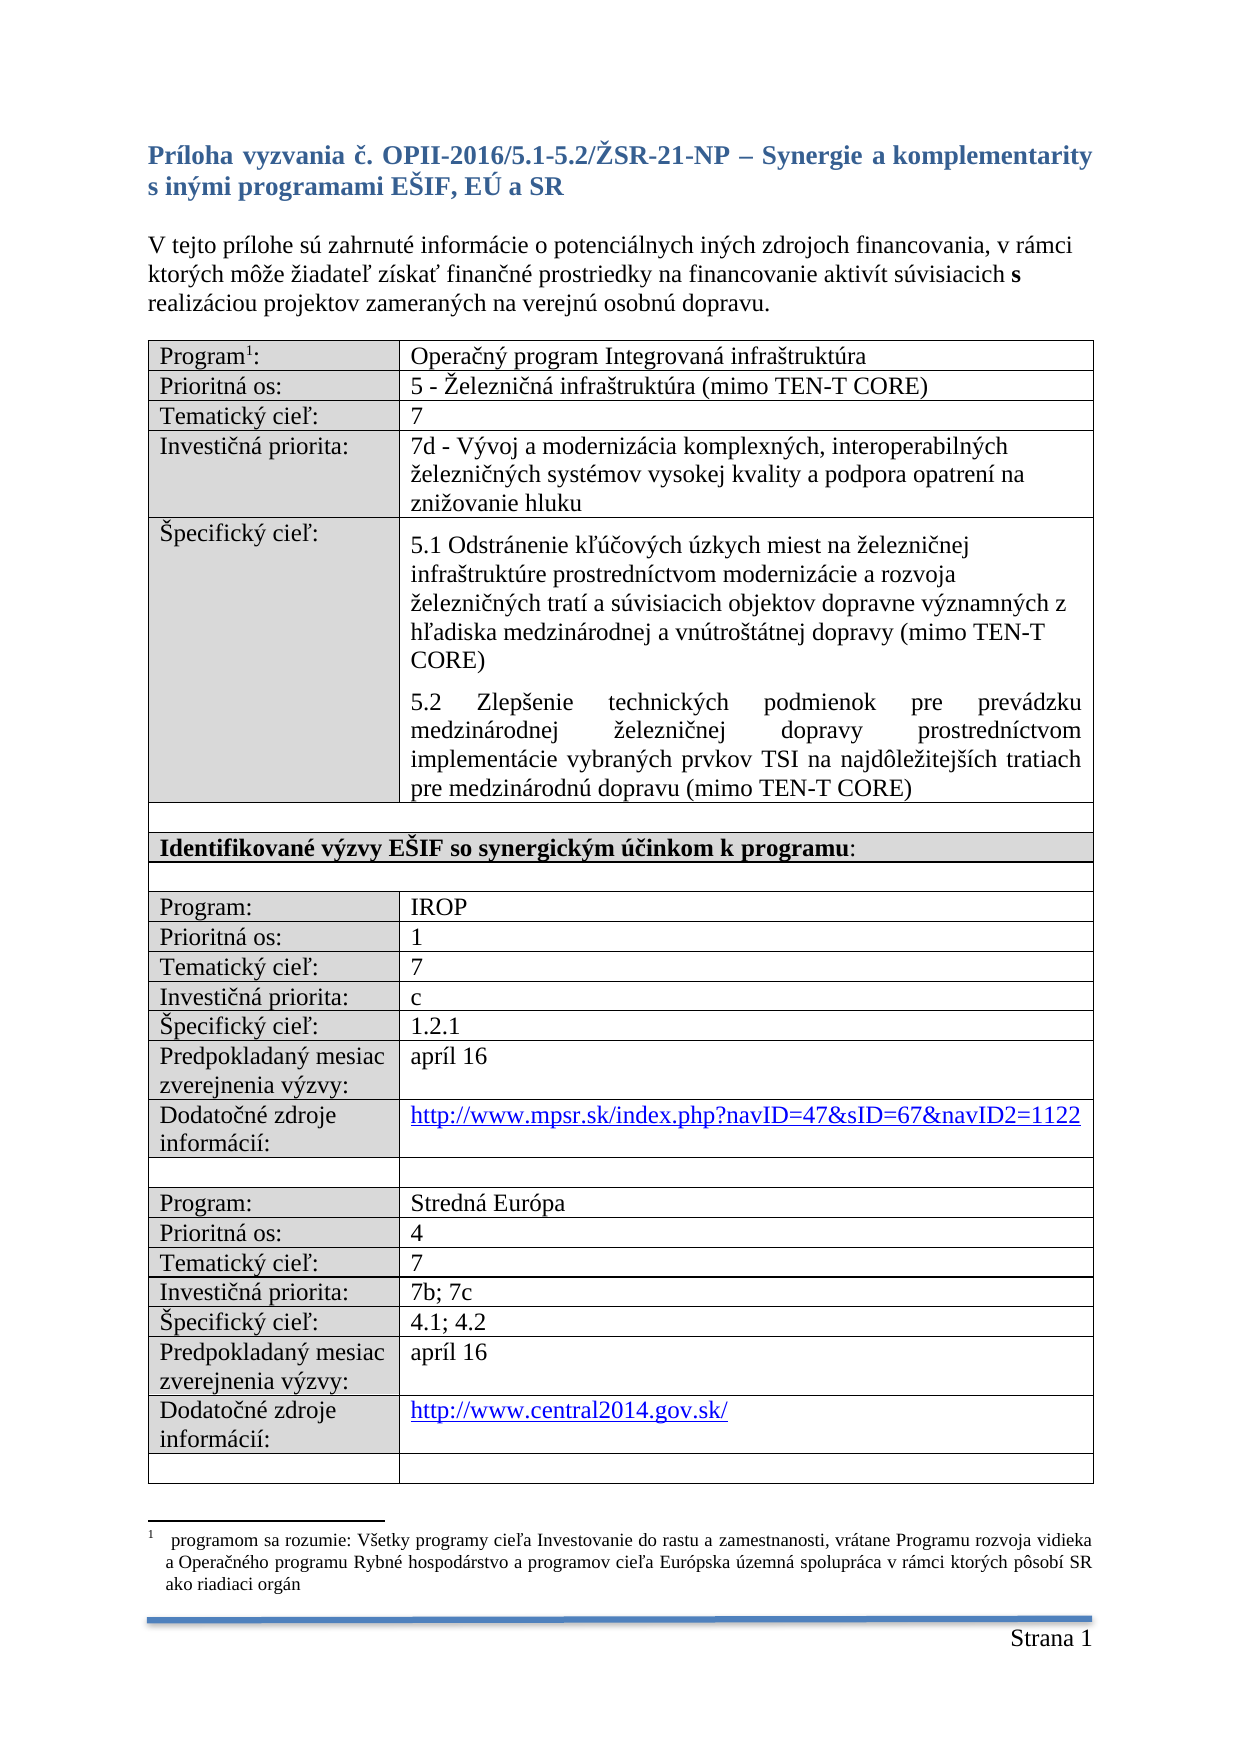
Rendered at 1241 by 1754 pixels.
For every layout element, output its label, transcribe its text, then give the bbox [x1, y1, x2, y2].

table_cell http://www.mpsr.sk/index.php?navID=47&sID=67&navID2=1122 [400, 1100, 1093, 1157]
table_cell Program: [149, 892, 399, 921]
table_cell 4.1; 4.2 [400, 1307, 1093, 1336]
text V tejto prílohe sú zahrnuté informácie o potenciálnych iných zdrojoch financovania, v rámci [148, 230, 1093, 259]
table_cell Špecifický cieľ: [149, 1307, 399, 1336]
table_cell 7 [400, 1248, 1093, 1276]
table_cell Investičná priorita: [149, 1278, 399, 1306]
table_cell Prioritná os: [149, 371, 399, 400]
table_cell 7b; 7c [400, 1278, 1093, 1306]
table_cell 4 [400, 1218, 1093, 1247]
table_cell Predpokladaný mesiac zverejnenia výzvy: [149, 1337, 399, 1394]
table_cell [149, 1454, 399, 1483]
table_cell [149, 863, 1093, 891]
table_cell IROP [400, 892, 1093, 921]
table_cell Dodatočné zdroje informácií: [149, 1396, 399, 1453]
table_cell Špecifický cieľ: [149, 1011, 399, 1040]
table_cell Predpokladaný mesiac zverejnenia výzvy: [149, 1041, 399, 1099]
table_cell [400, 1158, 1093, 1187]
table_cell http://www.central2014.gov.sk/ [400, 1396, 1093, 1453]
table_cell 1.2.1 [400, 1011, 1093, 1040]
table_header Program: [149, 341, 399, 370]
table_cell [149, 803, 1093, 832]
table_cell Prioritná os: [149, 1218, 399, 1247]
table_cell 1 [400, 922, 1093, 951]
table_cell Prioritná os: [149, 922, 399, 951]
table_cell [400, 1454, 1093, 1483]
table_cell Tematický cieľ: [149, 401, 399, 430]
table_cell Stredná Európa [400, 1188, 1093, 1217]
table_cell Investičná priorita: [149, 982, 399, 1010]
table_cell 5.1 Odstránenie kľúčových úzkych miest na železničnej infraštruktúre prostredníctvom modernizácie a rozvoja železničných tratí a súvisiacich objektov dopravne významných z hľadiska medzinárodnej a vnútroštátnej dopravy (mimo TEN-T CORE) 5.2 Zlepšenie technických podmienok pre prevádzku medzinárodnej železničnej dopravy prostredníctvom implementácie vybraných prvkov TSI na najdôležitejších tratiach pre medzinárodnú dopravu (mimo TEN-T CORE) [400, 518, 1093, 802]
table_cell [149, 1158, 399, 1187]
table_cell 5 - Železničná infraštruktúra (mimo TEN-T CORE) [400, 371, 1093, 400]
table_cell Tematický cieľ: [149, 1248, 399, 1276]
table_cell Program: [149, 1188, 399, 1217]
table_cell Špecifický cieľ: [149, 518, 399, 802]
table_cell 7 [400, 952, 1093, 981]
table_cell 7 [400, 401, 1093, 430]
table_cell Tematický cieľ: [149, 952, 399, 981]
table_cell 7d - Vývoj a modernizácia komplexných, interoperabilných železničných systémov vysokej kvality a podpora opatrení na znižovanie hluku [400, 431, 1093, 517]
text ktorých môže žiadateľ získať finančné prostriedky na financovanie aktivít súvisiacich s realizáciou projektov zameraných na verejnú osobnú dopravu. [148, 259, 1093, 316]
table_cell Dodatočné zdroje informácií: [149, 1100, 399, 1157]
text Príloha vyzvania č. OPII-2016/5.1-5.2/ŽSR-21-NP – Synergie a komplementarity s inými programami EŠIF, EÚ a SR [148, 139, 1093, 201]
table_cell Identifikované výzvy EŠIF so synergickým účinkom k programu: [149, 833, 1093, 861]
table_cell c [400, 982, 1093, 1010]
table_cell Investičná priorita: [149, 431, 399, 517]
